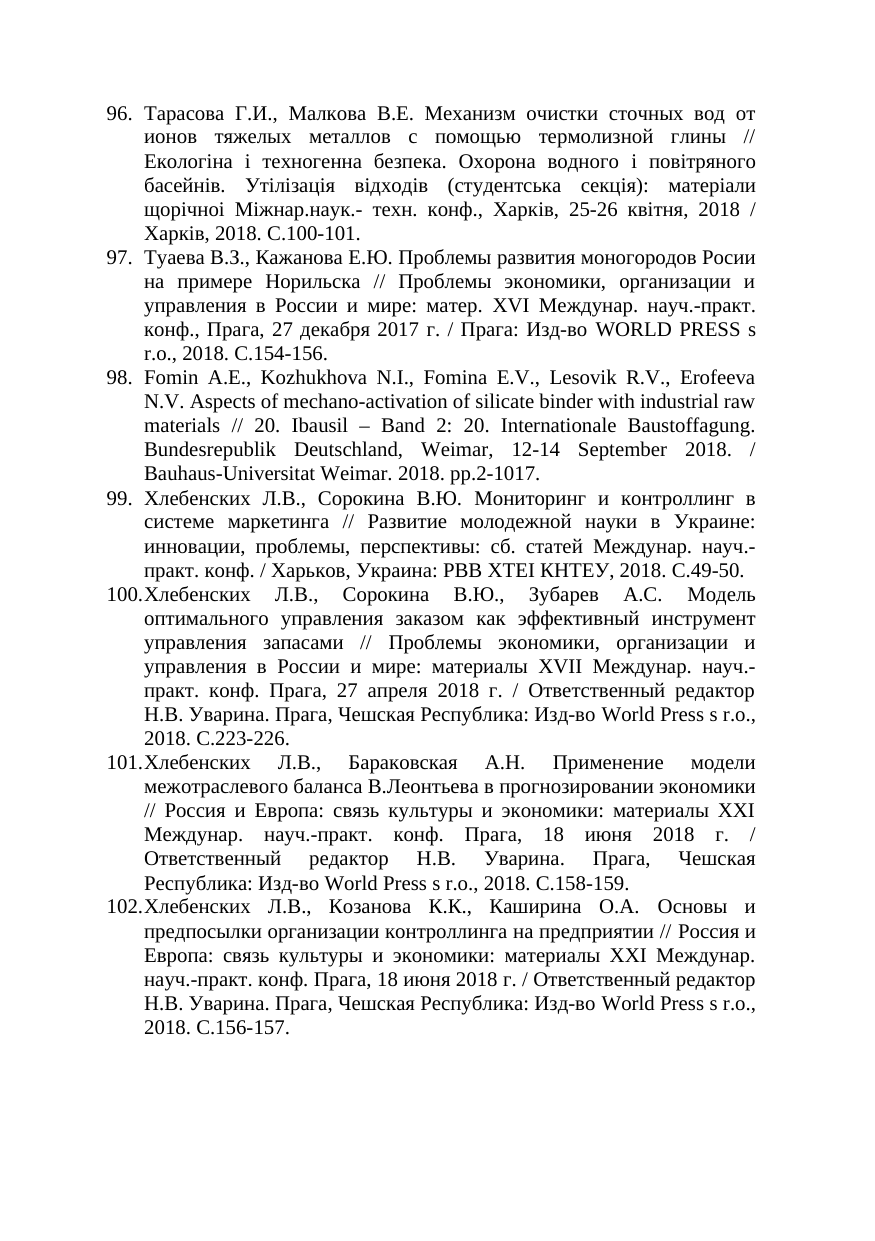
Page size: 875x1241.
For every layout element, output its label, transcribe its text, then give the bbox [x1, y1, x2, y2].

list Туаева В.З., Кажанова Е.Ю. Проблемы развития моногородов Росии на примере Норильска // Проблемы экономики, организации и управления в России и мире: матер. XVI Междунар. науч.-практ. конф., Прага, 27 декабря 2017 г. / Прага: Изд-во WORLD PRESS s r.o., 2018. С.154-156. [106, 245, 756, 365]
list Тарасова Г.И., Малкова В.Е. Механизм очистки сточных вод от ионов тяжелых металлов с помощью термолизной глины // Екологiна i техногенна безпека. Охорона водного i повiтряного басейнiв. Утiлiзацiя вiдходiв (студентська секцiя): матерiали щорiчноi Мiжнар.наук.- техн. конф., Харкiв, 25-26 квiтня, 2018 / Харкiв, 2018. С.100-101. [106, 100, 756, 245]
list Хлебенских Л.В., Бараковская А.Н. Применение модели межотраслевого баланса В.Леонтьева в прогнозировании экономики // Россия и Европа: связь культуры и экономики: материалы XXI Междунар. науч.-практ. конф. Прага, 18 июня 2018 г. / Ответственный редактор Н.В. Уварина. Прага, Чешская Республика: Изд-во World Press s r.o., 2018. С.158-159. [106, 750, 756, 894]
list Хлебенских Л.В., Сорокина В.Ю. Мониторинг и контроллинг в системе маркетинга // Развитие молодежной науки в Украине: инновации, проблемы, перспективы: сб. статей Междунар. науч.-практ. конф. / Харьков, Украина: РВВ ХТЕI КНТЕУ, 2018. С.49-50. [106, 485, 756, 582]
list Fomin A.E., Kozhukhova N.I., Fomina E.V., Lesovik R.V., Erofeeva N.V. Aspects of mechano-activation of silicate binder with industrial raw materials // 20. Ibausil – Band 2: 20. Internationale Baustoffagung. Bundesrepublik Deutschland, Weimar, 12-14 September 2018. / Bauhaus-Universitat Weimar. 2018. pp.2-1017. [106, 365, 756, 485]
list Хлебенских Л.В., Сорокина В.Ю., Зубарев А.С. Модель оптимального управления заказом как эффективный инструмент управления запасами // Проблемы экономики, организации и управления в России и мире: материалы XVII Междунар. науч.-практ. конф. Прага, 27 апреля 2018 г. / Ответственный редактор Н.В. Уварина. Прага, Чешская Республика: Изд-во World Press s r.o., 2018. С.223-226. [106, 582, 756, 750]
list Хлебенских Л.В., Козанова К.К., Каширина О.А. Основы и предпосылки организации контроллинга на предприятии // Россия и Европа: связь культуры и экономики: материалы XXI Междунар. науч.-практ. конф. Прага, 18 июня 2018 г. / Ответственный редактор Н.В. Уварина. Прага, Чешская Республика: Изд-во World Press s r.o., 2018. С.156-157. [106, 894, 756, 1039]
